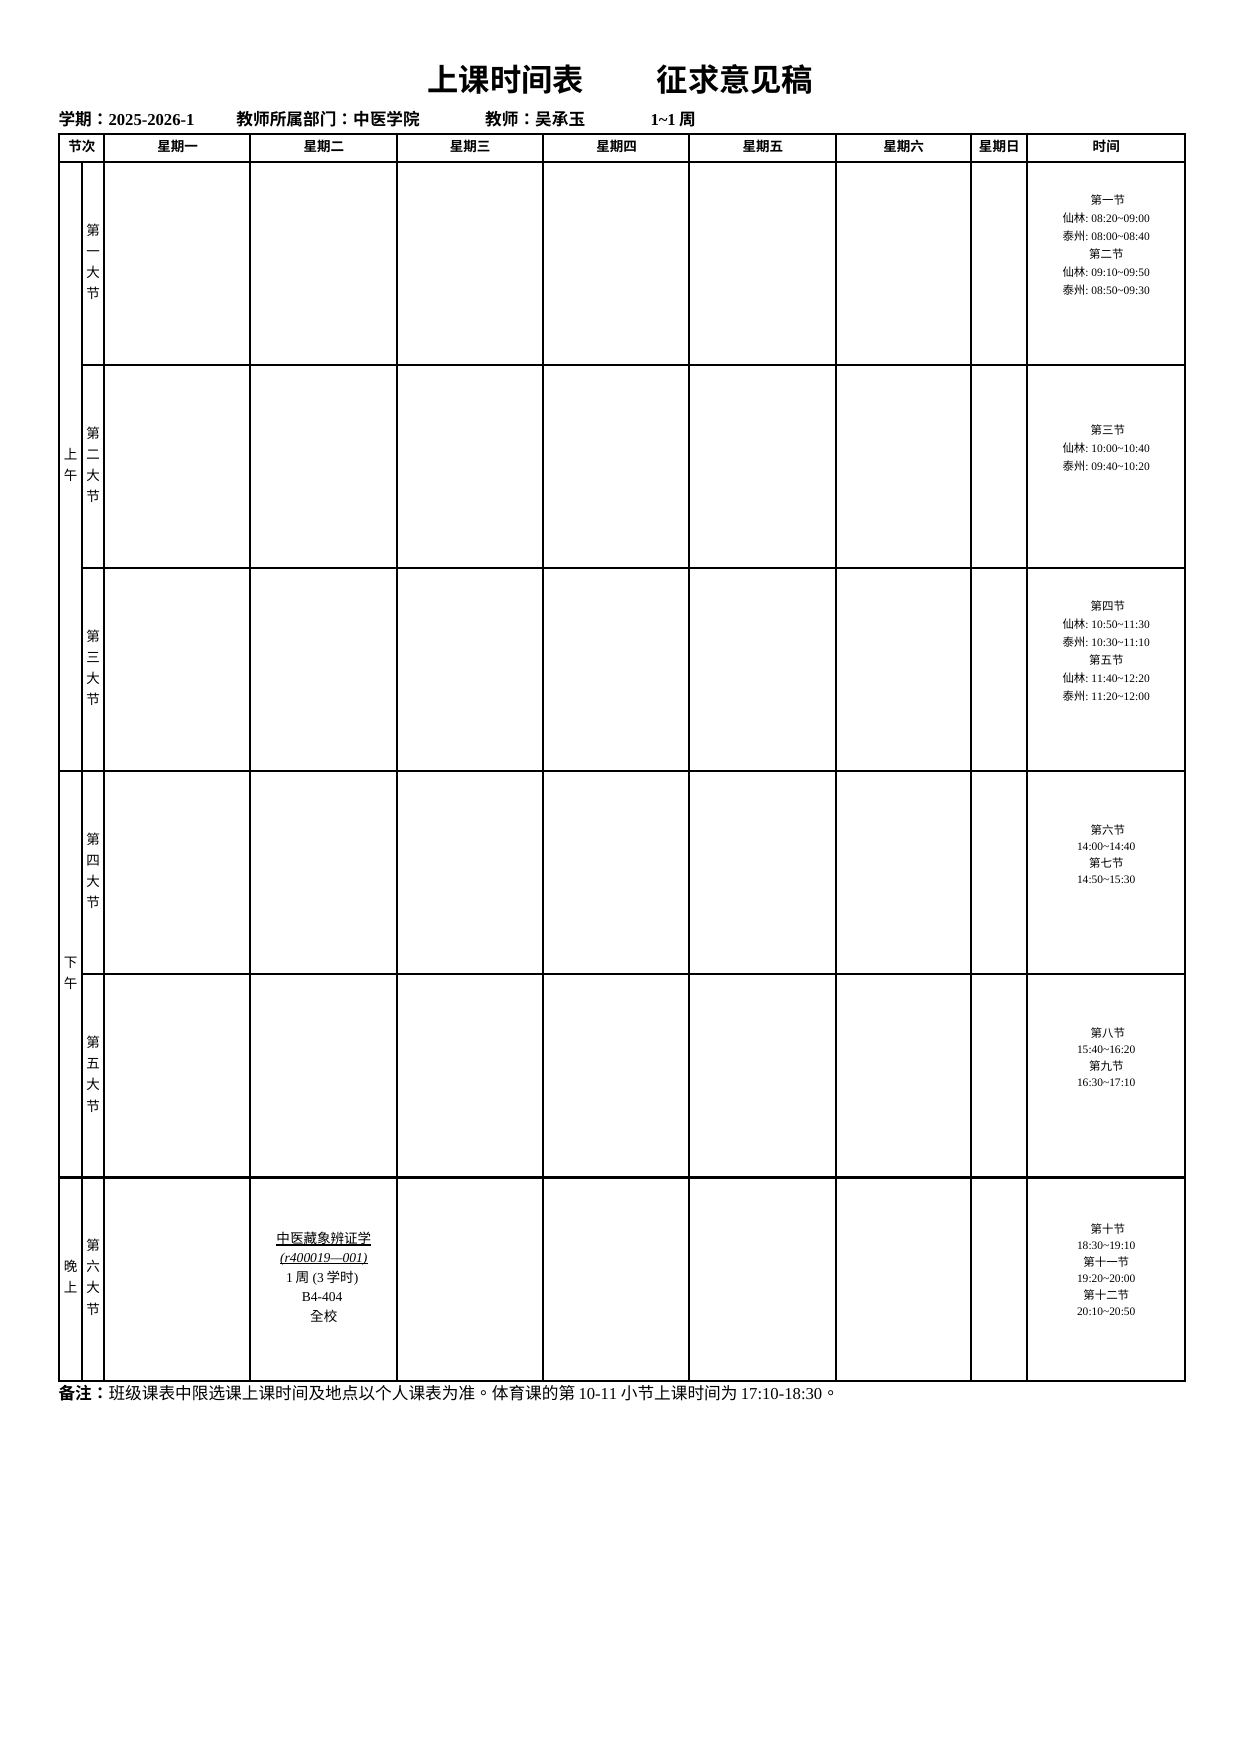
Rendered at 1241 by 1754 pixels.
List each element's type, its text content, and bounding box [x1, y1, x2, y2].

table_cell [837, 163, 970, 364]
table_cell [251, 772, 396, 973]
table_cell 第一节 仙林: 08:20~09:00 泰州: 08:00~08:40 第二节 仙林: 09:10~09:50 泰州: 08:50~09:30 [1028, 163, 1184, 364]
table_cell 第四节 仙林: 10:50~11:30 泰州: 10:30~11:10 第五节 仙林: 11:40~12:20 泰州: 11:20~12:00 [1028, 569, 1184, 770]
table_cell [972, 975, 1026, 1176]
table_header 星期一 [105, 135, 249, 161]
table_cell [105, 366, 249, 567]
table_cell [690, 163, 835, 364]
table_cell [398, 1179, 542, 1379]
table_cell 第六节 14:00~14:40 第七节 14:50~15:30 [1028, 772, 1184, 973]
table_cell 第一大节 [83, 163, 103, 364]
table_cell 第十节 18:30~19:10 第十一节 19:20~20:00 第十二节 20:10~20:50 [1028, 1179, 1184, 1379]
table_cell 上午 [60, 163, 81, 770]
table_cell 第八节 15:40~16:20 第九节 16:30~17:10 [1028, 975, 1184, 1176]
table_cell [972, 366, 1026, 567]
table_cell [544, 163, 688, 364]
table_cell 第三大节 [83, 569, 103, 770]
table_cell [544, 569, 688, 770]
table_cell [251, 569, 396, 770]
table_cell [544, 1179, 688, 1379]
table_cell [398, 975, 542, 1176]
table_cell [544, 772, 688, 973]
table_cell [972, 1179, 1026, 1379]
table_cell 中医藏象辨证学 (r400019—001) 1周 (3学时) B4-404 全校 [251, 1179, 396, 1379]
table_cell [837, 772, 970, 973]
table_cell [251, 366, 396, 567]
table_cell [105, 569, 249, 770]
table_cell 下午 [60, 772, 81, 1176]
table_cell [544, 975, 688, 1176]
text 上课时间表 征求意见稿 [58, 58, 1182, 101]
table_cell [837, 366, 970, 567]
table_cell [837, 569, 970, 770]
table_header 星期二 [251, 135, 396, 161]
table_header 星期六 [837, 135, 970, 161]
table_cell [544, 366, 688, 567]
table_cell [398, 772, 542, 973]
table_cell [251, 163, 396, 364]
table_cell [105, 772, 249, 973]
table_header 星期日 [972, 135, 1026, 161]
table_cell 第三节 仙林: 10:00~10:40 泰州: 09:40~10:20 [1028, 366, 1184, 567]
table_cell [972, 569, 1026, 770]
table_header 时间 [1028, 135, 1184, 161]
table_cell 第五大节 [83, 975, 103, 1176]
table_cell [251, 975, 396, 1176]
table_header 节次 [60, 135, 103, 161]
table_cell 第四大节 [83, 772, 103, 973]
table_cell [690, 569, 835, 770]
table_cell 第二大节 [83, 366, 103, 567]
table_cell [837, 1179, 970, 1379]
table_header 星期三 [398, 135, 542, 161]
table_cell [105, 163, 249, 364]
table_cell [105, 975, 249, 1176]
table_cell [398, 366, 542, 567]
text 备注：班级课表中限选课上课时间及地点以个人课表为准。体育课的第10-11小节上课时间为17:10-18:30。 [58, 1382, 1182, 1404]
table_cell 晚上 [60, 1179, 81, 1379]
table_cell [972, 772, 1026, 973]
text 学期：2025-2026-1 教师所属部门：中医学院 教师：吴承玉 1~1周 [58, 107, 1182, 130]
table_cell [837, 975, 970, 1176]
table_cell [690, 366, 835, 567]
table_cell [972, 163, 1026, 364]
table_header 星期四 [544, 135, 688, 161]
table_cell [105, 1179, 249, 1379]
table_cell [398, 569, 542, 770]
table_cell 第六大节 [83, 1179, 103, 1379]
table_cell [690, 975, 835, 1176]
table_cell [690, 772, 835, 973]
table_header 星期五 [690, 135, 835, 161]
table_cell [398, 163, 542, 364]
table_cell [690, 1179, 835, 1379]
